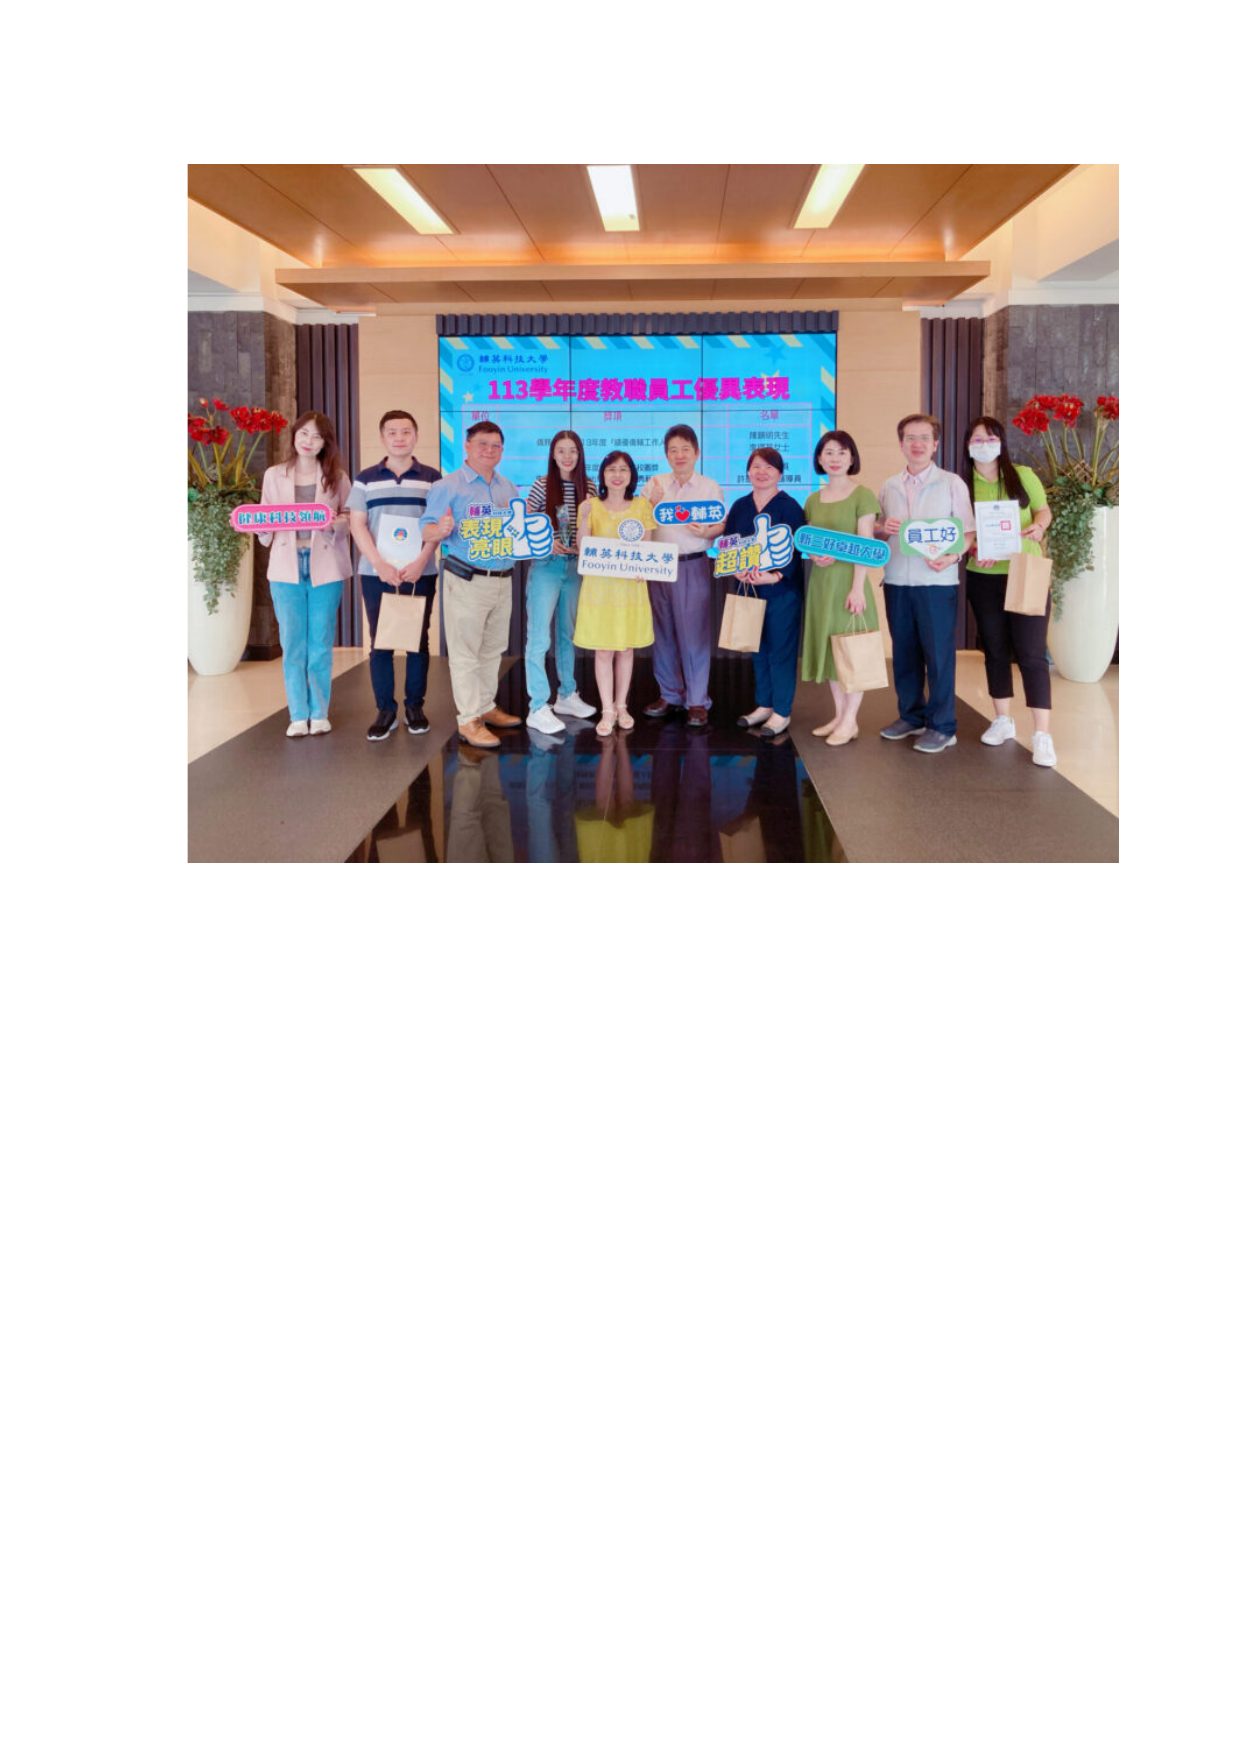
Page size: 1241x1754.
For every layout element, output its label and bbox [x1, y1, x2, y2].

picture [187, 164, 1119, 863]
